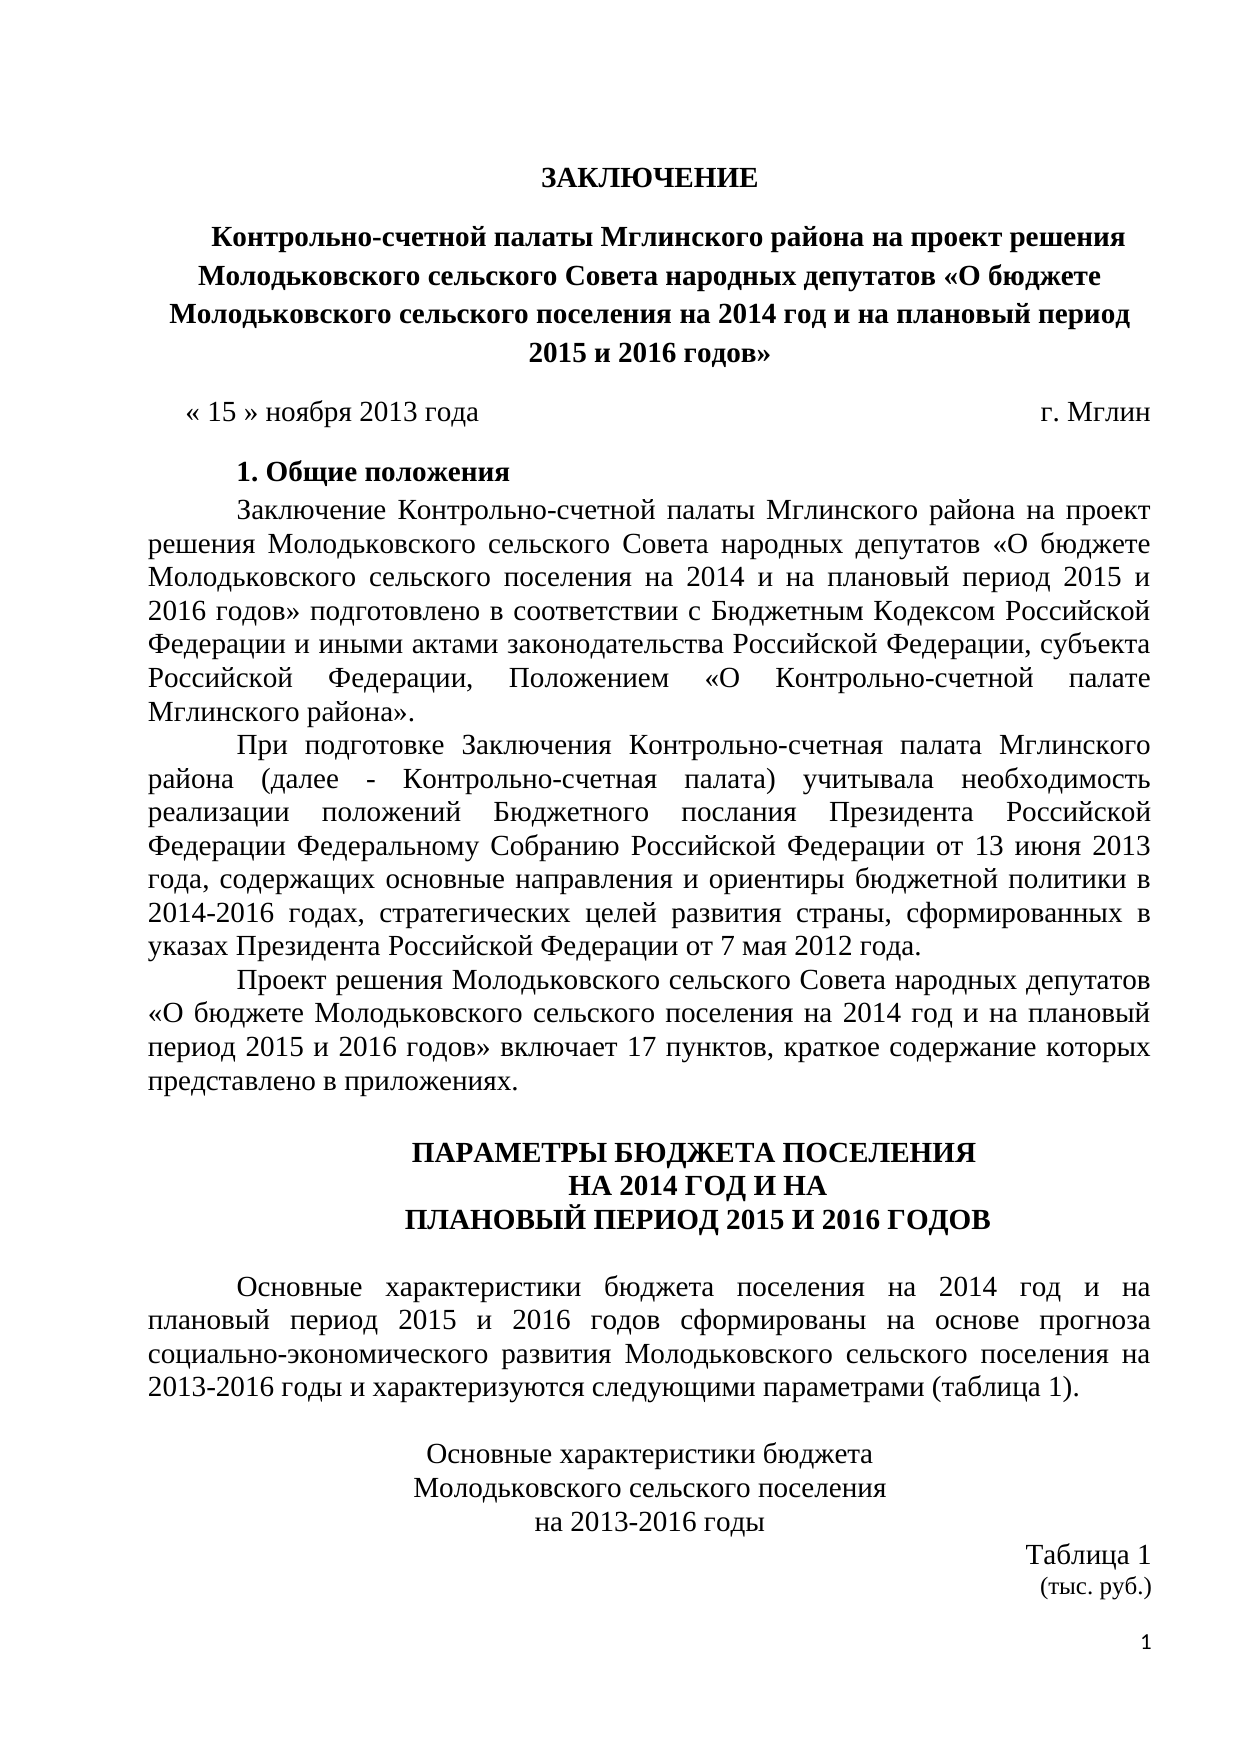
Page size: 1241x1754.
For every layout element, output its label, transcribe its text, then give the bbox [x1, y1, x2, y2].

text « 15 » ноября 2013 года г. Мглин [148, 394, 1152, 428]
text ПЛАНОВЫЙ ПЕРИОД 2015 И 2016 ГОДОВ [148, 1202, 1152, 1235]
text Проект решения Молодьковского сельского Совета народных депутатов «О бюджете Молодьковского сельского поселения на 2014 год и на плановый период 2015 и 2016 годов» включает 17 пунктов, краткое содержание которых представлено в приложениях. [148, 962, 1152, 1096]
text 1. Общие положения [148, 454, 1152, 487]
text Основные характеристики бюджета поселения на 2014 год и на плановый период 2015 и 2016 годов сформированы на основе прогноза социально-экономического развития Молодьковского сельского поселения на 2013-2016 годы и характеризуются следующими параметрами (таблица 1). [148, 1269, 1152, 1403]
text Заключение Контрольно-счетной палаты Мглинского района на проект решения Молодьковского сельского Совета народных депутатов «О бюджете Молодьковского сельского поселения на 2014 и на плановый период 2015 и 2016 годов» подготовлено в соответствии с Бюджетным Кодексом Российской Федерации и иными актами законодательства Российской Федерации, субъекта Российской Федерации, Положением «О Контрольно-счетной палате Мглинского района». [148, 492, 1152, 727]
text При подготовке Заключения Контрольно-счетная палата Мглинского района (далее - Контрольно-счетная палата) учитывала необходимость реализации положений Бюджетного послания Президента Российской Федерации Федеральному Собранию Российской Федерации от 13 июня 2013 года, содержащих основные направления и ориентиры бюджетной политики в 2014-2016 годах, стратегических целей развития страны, сформированных в указах Президента Российской Федерации от 7 мая 2012 года. [148, 727, 1152, 962]
text Таблица 1 [148, 1537, 1152, 1571]
text НА 2014 ГОД И НА [148, 1168, 1152, 1202]
text ЗАКЛЮЧЕНИЕ [148, 160, 1152, 194]
text Основные характеристики бюджета [148, 1437, 1152, 1470]
text Молодьковского сельского поселения [148, 1470, 1152, 1504]
text на 2013-2016 годы [148, 1504, 1152, 1537]
text ПАРАМЕТРЫ БЮДЖЕТА ПОСЕЛЕНИЯ [148, 1135, 1152, 1168]
text Контрольно-счетной палаты Мглинского района на проект решения Молодьковского сельского Совета народных депутатов «О бюджете Молодьковского сельского поселения на 2014 год и на плановый период 2015 и 2016 годов» [148, 219, 1152, 369]
text (тыс. руб.) [148, 1571, 1152, 1599]
